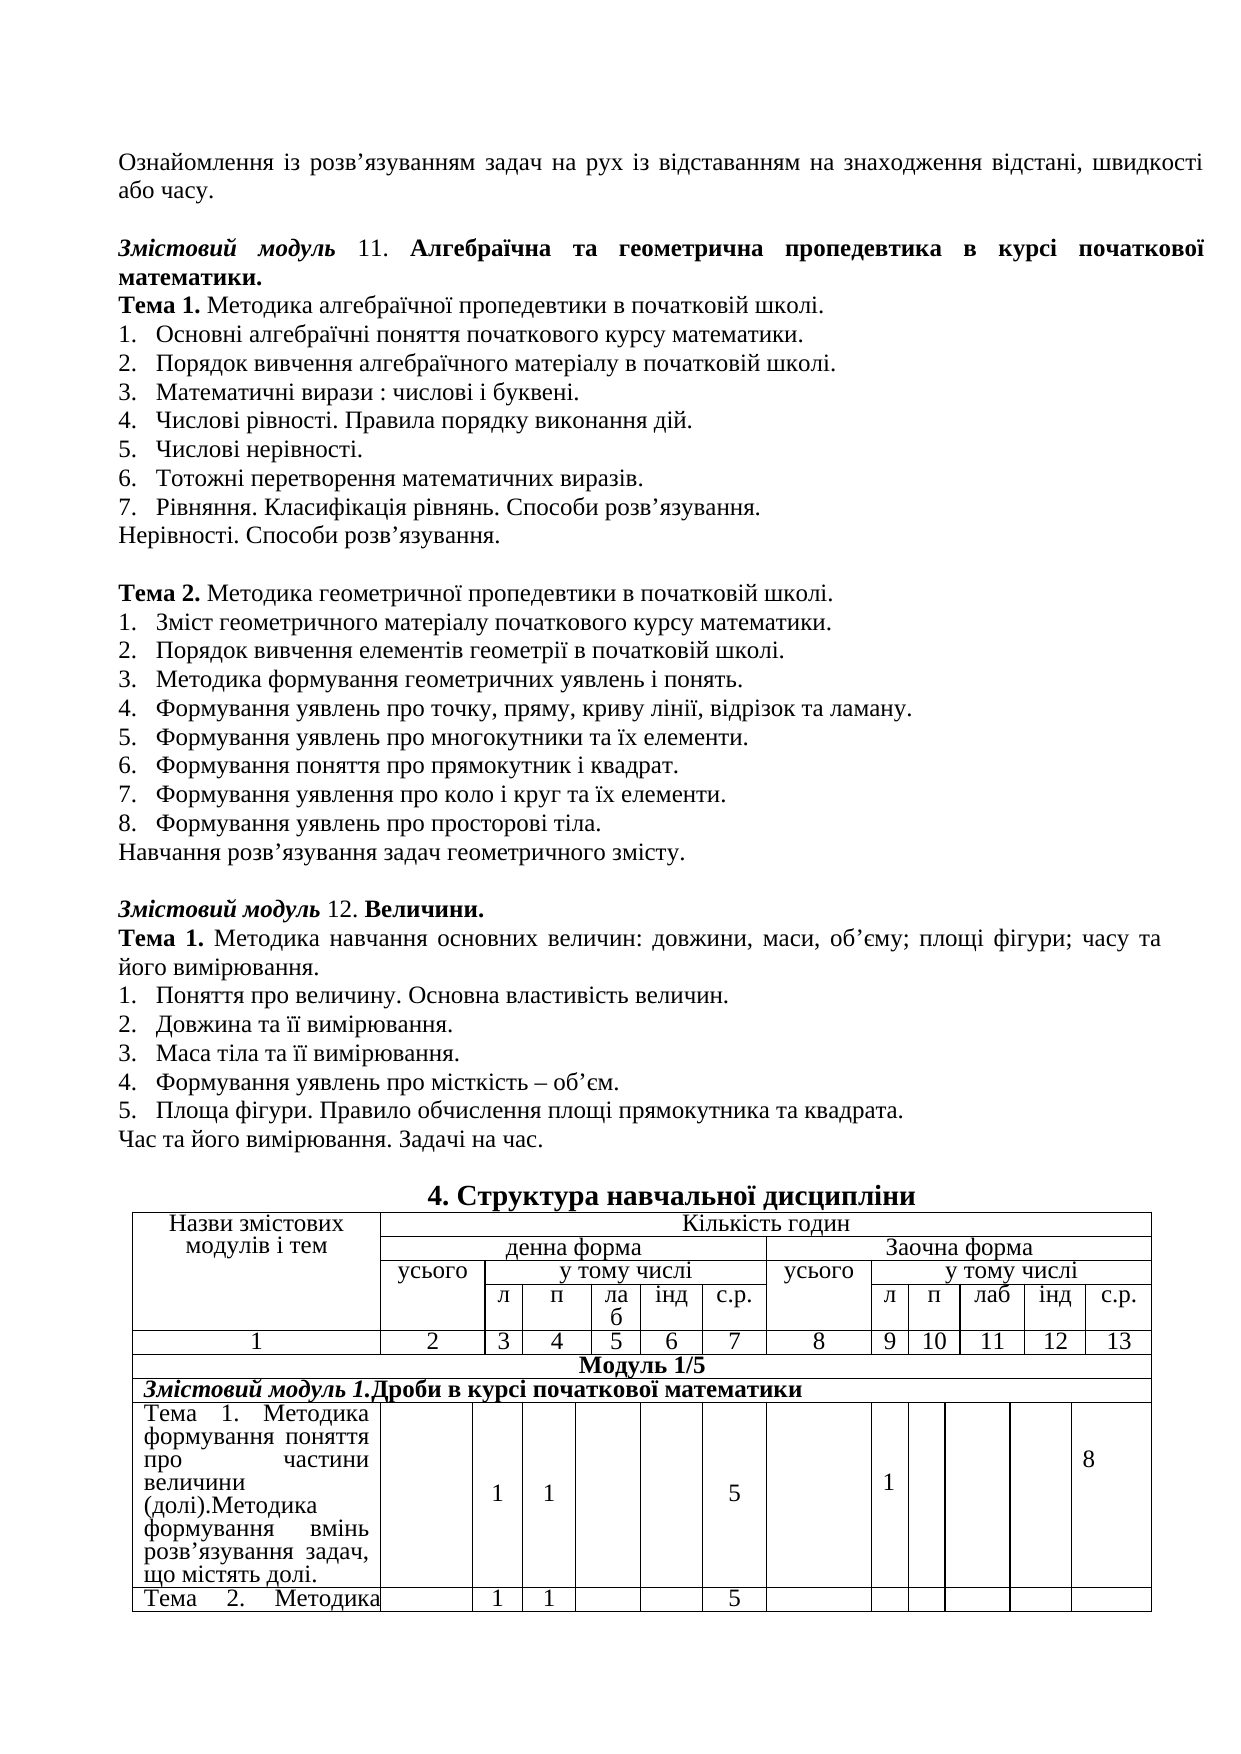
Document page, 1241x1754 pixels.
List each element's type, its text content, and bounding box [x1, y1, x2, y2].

table_cell [1011, 1588, 1071, 1611]
table_cell 7 [703, 1331, 766, 1354]
list Основні алгебраїчні поняття початкового курсу математики. [118, 319, 1152, 348]
table_cell 3 [486, 1331, 522, 1354]
text 4. Структура навчальної дисципліни [118, 1178, 1152, 1212]
list Довжина та її вимірювання. [118, 1009, 1152, 1038]
table_cell інд [1025, 1285, 1085, 1330]
text Змістовий модуль 12. Величини. [118, 894, 1205, 923]
list Формування уявлень про точку, пряму, криву лінії, відрізок та ламану. [118, 693, 1152, 722]
text Навчання розв’язування задач геометричного змісту. [118, 837, 1163, 866]
table_cell 5 [703, 1588, 766, 1611]
table_cell л [872, 1285, 908, 1330]
table_cell денна форма [381, 1237, 766, 1259]
list Маса тіла та її вимірювання. [118, 1038, 1152, 1067]
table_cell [133, 1588, 380, 1611]
list Формування поняття про прямокутник і квадрат. [118, 751, 1152, 779]
table_cell Модуль 1/5 [133, 1355, 1151, 1378]
table_cell с.р. [1086, 1285, 1151, 1330]
table_cell лаб [592, 1285, 640, 1330]
list Математичні вирази : числові і буквені. [118, 377, 1152, 406]
table_cell 1 [872, 1588, 908, 1611]
table_cell [381, 1403, 472, 1587]
table_cell [576, 1403, 640, 1587]
table_cell у тому числі [486, 1261, 766, 1283]
table_cell [381, 1588, 472, 1611]
list Методика формування геометричних уявлень і понять. [118, 664, 1152, 693]
text Нерівності. Способи розв’язування. [118, 521, 1163, 549]
table_cell 8 [1072, 1403, 1151, 1587]
text Тема 1. Методика навчання основних величин: довжини, маси, об’єму; площі фігури; часу та його вимірювання. [118, 923, 1163, 981]
table_cell усього [381, 1261, 484, 1330]
list Порядок вивчення елементів геометрії в початковій школі. [118, 636, 1152, 664]
table_cell 11 [961, 1331, 1024, 1354]
table_cell 2 [381, 1331, 484, 1354]
table_cell 8 [767, 1331, 871, 1354]
table_cell [946, 1588, 1009, 1611]
table_cell інд [641, 1285, 702, 1330]
text Тема 2. Методика геометричної пропедевтики в початковій школі. [118, 578, 1163, 607]
table_cell 9 [872, 1331, 908, 1354]
table_cell 4 [523, 1331, 591, 1354]
list Числові рівності. Правила порядку виконання дій. [118, 406, 1152, 434]
text Тема 1. Методика алгебраїчної пропедевтики в початковій школі. [118, 291, 1163, 319]
list Рівняння. Класифікація рівнянь. Способи розв’язування. [118, 492, 1152, 521]
table_cell л [486, 1285, 522, 1330]
table_cell Заочна форма [767, 1237, 1151, 1259]
table_cell 10 [909, 1331, 959, 1354]
table_cell [909, 1588, 944, 1611]
table_cell [641, 1588, 702, 1611]
list Тотожні перетворення математичних виразів. [118, 463, 1152, 492]
table_header Кількість годин [381, 1213, 1151, 1236]
table_cell 8 [1072, 1588, 1151, 1611]
text Ознайомлення із розв’язуванням задач на рух із відставанням на знаходження відстані, швидкості або часу. [118, 147, 1205, 204]
table_cell 1 [872, 1403, 908, 1587]
table_cell 13 [1086, 1331, 1151, 1354]
table_cell 1 [133, 1331, 380, 1354]
table_cell 1 [523, 1403, 575, 1587]
table_cell п [523, 1285, 591, 1330]
table_cell 5 [703, 1403, 766, 1587]
table_cell 12 [1025, 1331, 1085, 1354]
table_cell Тема 1. Методика формування поняття про частини величини (долі).Методика формування вмінь розв’язування задач, що містять долі. [133, 1403, 380, 1587]
table_cell [909, 1403, 944, 1587]
table_cell с.р. [703, 1285, 766, 1330]
table_cell [576, 1588, 640, 1611]
table_cell п [909, 1285, 959, 1330]
list Поняття про величину. Основна властивість величин. [118, 981, 1152, 1009]
list Формування уявлення про коло і круг та їх елементи. [118, 779, 1152, 808]
list Числові нерівності. [118, 434, 1152, 463]
table_cell 1 [523, 1588, 575, 1611]
list Порядок вивчення алгебраїчного матеріалу в початковій школі. [118, 348, 1152, 377]
table_cell [641, 1403, 702, 1587]
list Формування уявлень про просторові тіла. [118, 808, 1152, 837]
table_cell лаб [961, 1285, 1024, 1330]
table_cell [767, 1403, 871, 1587]
list Зміст геометричного матеріалу початкового курсу математики. [118, 607, 1152, 636]
table_cell у тому числі [872, 1261, 1151, 1283]
table_cell усього [767, 1261, 871, 1330]
table_cell [946, 1403, 1009, 1587]
text Час та його вимірювання. Задачі на час. [118, 1124, 1163, 1153]
list Формування уявлень про многокутники та їх елементи. [118, 722, 1152, 751]
table_cell [1011, 1403, 1071, 1587]
table_cell Змістовий модуль 1.Дроби в курсі початкової математики [133, 1379, 1151, 1402]
text Змістовий модуль 11. Алгебраїчна та геометрична пропедевтика в курсі початкової математики. [118, 233, 1205, 291]
table_header Назви змістових модулів і тем [133, 1213, 380, 1330]
table_cell 6 [641, 1331, 702, 1354]
table_cell 1 [473, 1403, 522, 1587]
list Формування уявлень про місткість – об’єм. [118, 1067, 1152, 1096]
table_cell [767, 1588, 871, 1611]
list Площа фігури. Правило обчислення площі прямокутника та квадрата. [118, 1096, 1152, 1124]
table_cell 5 [592, 1331, 640, 1354]
table_cell 1 [473, 1588, 522, 1611]
